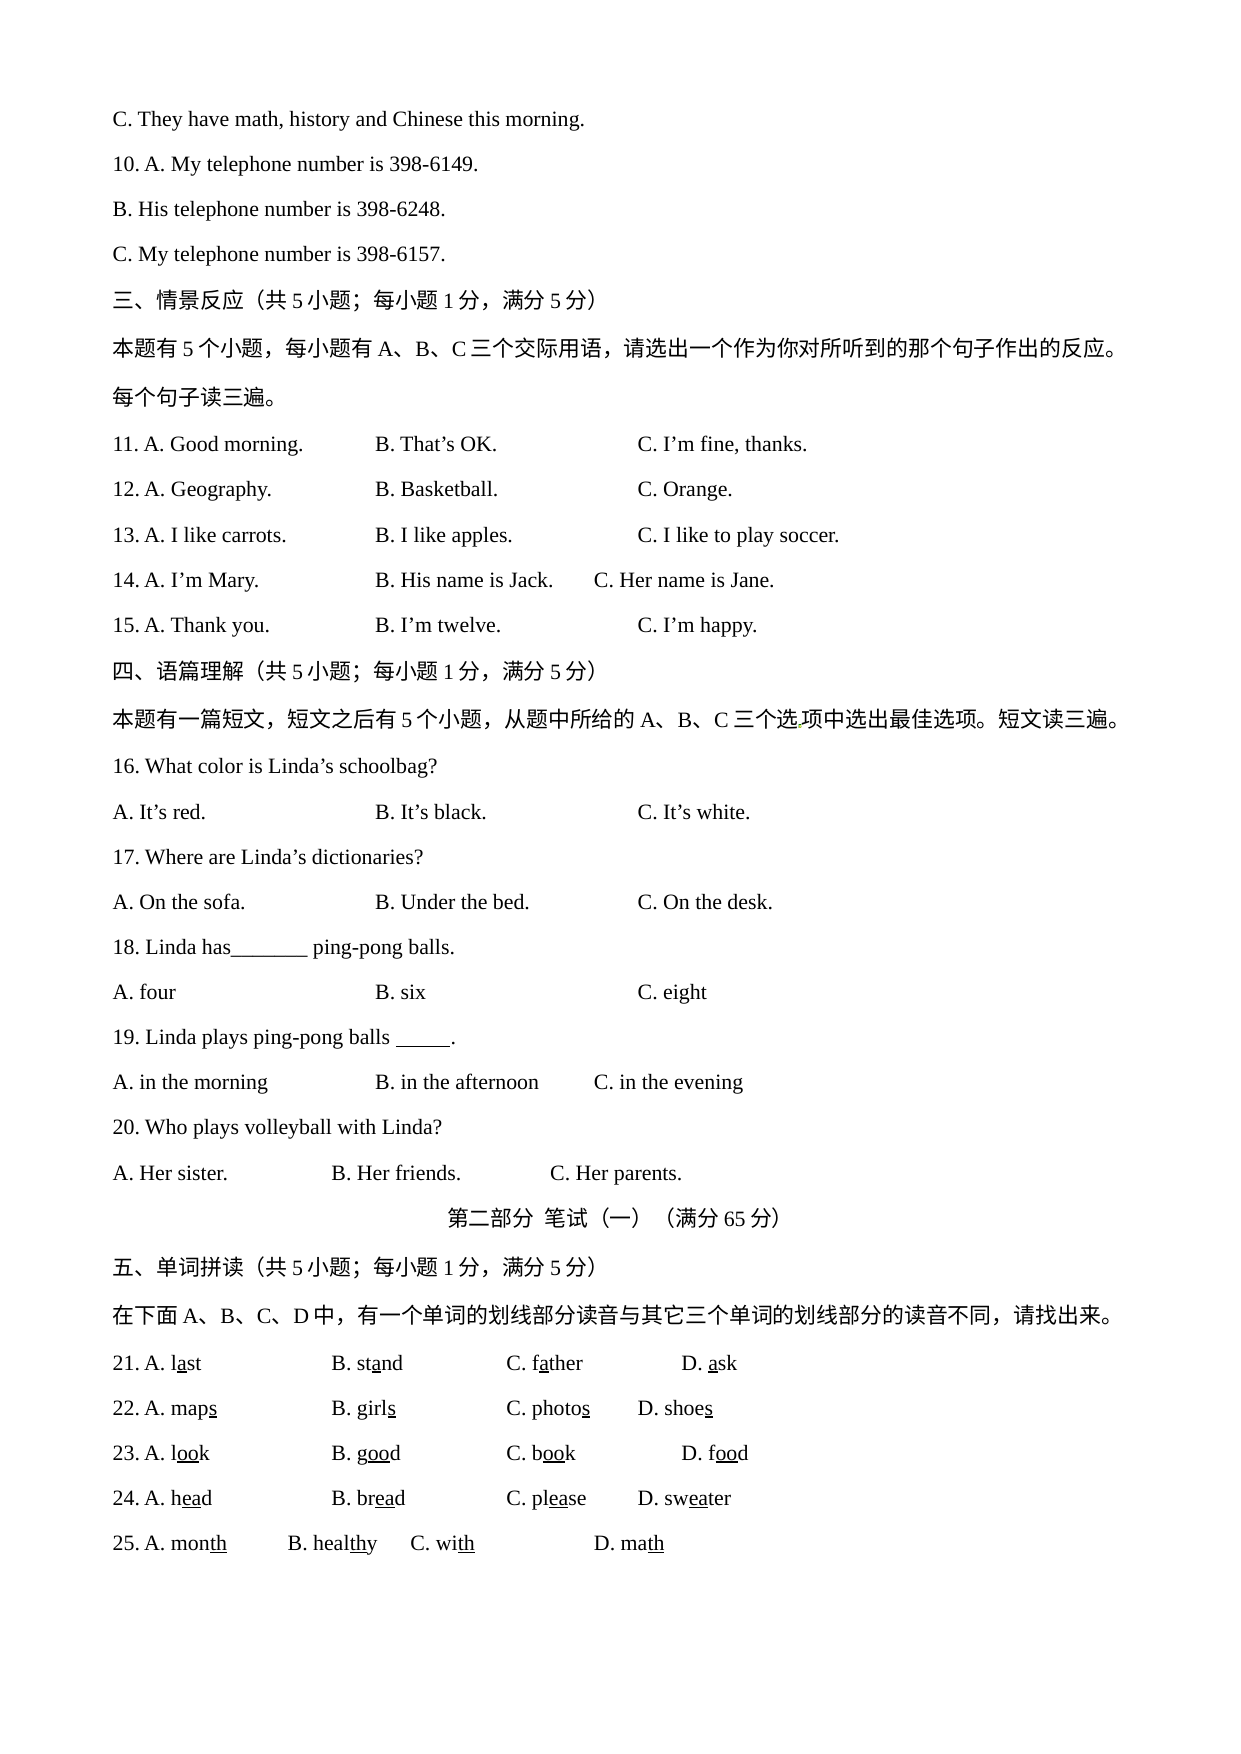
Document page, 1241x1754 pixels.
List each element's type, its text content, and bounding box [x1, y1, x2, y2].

text 19. Linda plays ping-pong balls . [112, 1021, 1128, 1053]
text 15. A. Thank you. B. I’m twelve. C. I’m happy. [112, 608, 1128, 641]
text 第二部分 笔试（一）（满分65分） [112, 1201, 1128, 1233]
text C. My telephone number is 398-6157. [112, 237, 1128, 270]
text 25. A. month B. healthy C. with D. math [112, 1526, 1128, 1559]
text 10. A. My telephone number is 398-6149. [112, 147, 1128, 179]
text 五、单词拼读（共5小题；每小题1分，满分5分） [112, 1249, 1128, 1282]
text A. in the morning B. in the afternoon C. in the evening [112, 1066, 1128, 1098]
text C. They have math, history and Chinese this morning. [112, 102, 1128, 134]
text 11. A. Good morning. B. That’s OK. C. I’m fine, thanks. [112, 428, 1128, 460]
text 本题有一篇短文，短文之后有5个小题，从题中所给的A、B、C三个选项中选出最佳选项。短文读三遍。 [112, 702, 1128, 734]
text A. Her sister. B. Her friends. C. Her parents. [112, 1156, 1128, 1188]
text 23. A. look B. good C. book D. food [112, 1436, 1128, 1469]
text A. four B. six C. eight [112, 975, 1128, 1008]
text 12. A. Geography. B. Basketball. C. Orange. [112, 473, 1128, 505]
text 本题有5个小题，每小题有A、B、C三个交际用语，请选出一个作为你对所听到的那个句子作出的反应。每个句子读三遍。 [112, 331, 1128, 412]
text 在下面A、B、C、D中，有一个单词的划线部分读音与其它三个单词的划线部分的读音不同，请找出来。 [112, 1298, 1128, 1330]
text 13. A. I like carrots. B. I like apples. C. I like to play soccer. [112, 518, 1128, 550]
text A. On the sofa. B. Under the bed. C. On the desk. [112, 885, 1128, 918]
text 四、语篇理解（共5小题；每小题1分，满分5分） [112, 653, 1128, 686]
text A. It’s red. B. It’s black. C. It’s white. [112, 795, 1128, 827]
text 14. A. I’m Mary. B. His name is Jack. C. Her name is Jane. [112, 563, 1128, 596]
text 24. A. head B. bread C. please D. sweater [112, 1481, 1128, 1514]
text B. His telephone number is 398-6248. [112, 192, 1128, 224]
text 20. Who plays volleyball with Linda? [112, 1111, 1128, 1143]
text 16. What color is Linda’s schoolbag? [112, 750, 1128, 782]
text 17. Where are Linda’s dictionaries? [112, 840, 1128, 873]
text 21. A. last B. stand C. father D. ask [112, 1346, 1128, 1378]
text 18. Linda has_______ ping-pong balls. [112, 930, 1128, 963]
text 三、情景反应（共5小题；每小题1分，满分5分） [112, 282, 1128, 315]
text 22. A. maps B. girls C. photos D. shoes [112, 1391, 1128, 1423]
